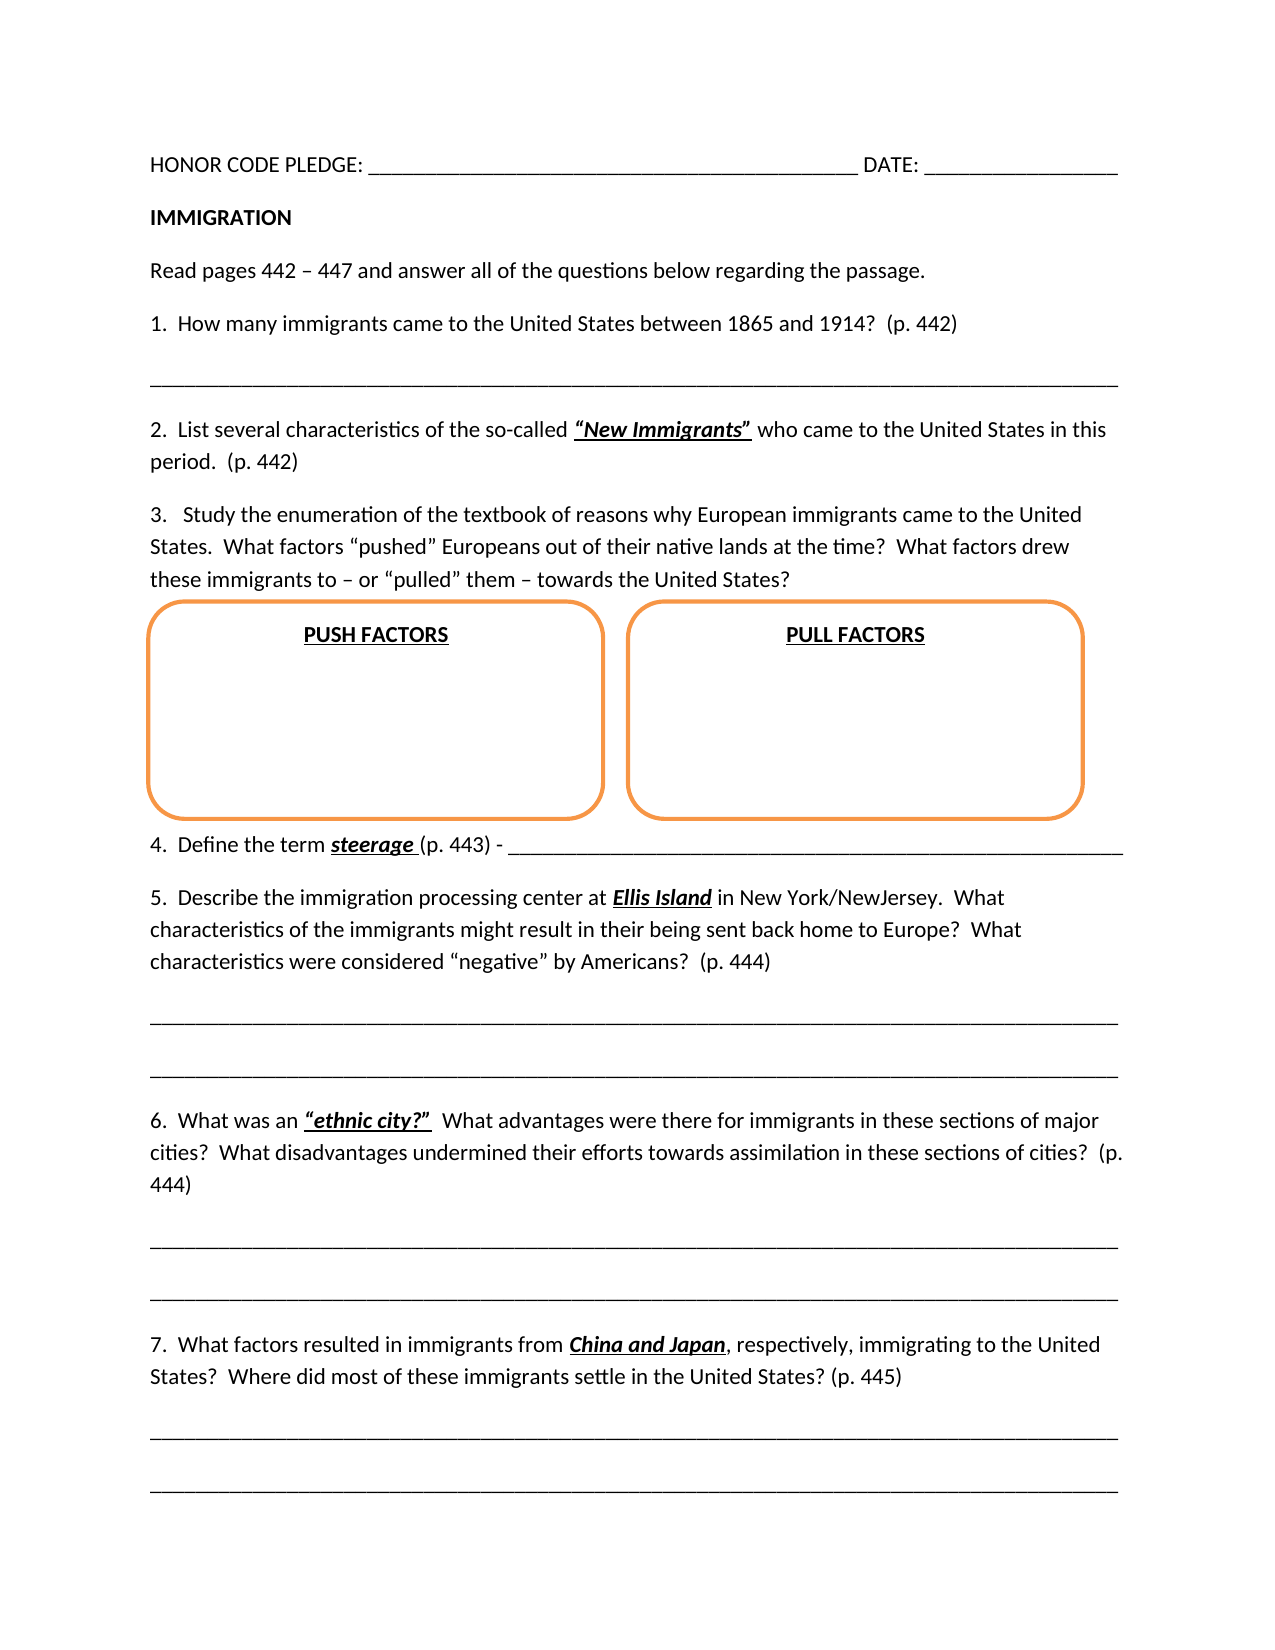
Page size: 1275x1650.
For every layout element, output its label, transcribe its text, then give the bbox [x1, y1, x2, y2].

text Read pages 442 – 447 and answer all of the questions below regarding the passage. [150, 256, 1125, 284]
text 5. Describe the immigration processing center at Ellis Island in New York/NewJersey. What characteristics of the immigrants might result in their being sent back home to Europe? What characteristics were considered “negative” by Americans? (p. 444) [150, 883, 1125, 975]
text 3. Study the enumeration of the textbook of reasons why European immigrants came to the United States. What factors “pushed” Europeans out of their native lands at the time? What factors drew these immigrants to – or “pulled” them – towards the United States? [150, 500, 1125, 593]
text _____________________________________________________________________________________ [150, 1224, 1125, 1252]
text _____________________________________________________________________________________ [150, 1000, 1125, 1028]
text _____________________________________________________________________________________ [150, 362, 1125, 390]
text _____________________________________________________________________________________ [150, 1053, 1125, 1081]
text 4. Define the term steerage (p. 443) - ______________________________________________________ [150, 830, 1125, 858]
text 6. What was an “ethnic city?” What advantages were there for immigrants in these sections of major cities? What disadvantages undermined their efforts towards assimilation in these sections of cities? (p. 444) [150, 1106, 1125, 1199]
text _____________________________________________________________________________________ [150, 1468, 1125, 1496]
text 7. What factors resulted in immigrants from China and Japan, respectively, immigrating to the United States? Where did most of these immigrants settle in the United States? (p. 445) [150, 1330, 1125, 1390]
text HONOR CODE PLEDGE: ___________________________________________ DATE: _________________ [150, 150, 1125, 178]
text 1. How many immigrants came to the United States between 1865 and 1914? (p. 442) [150, 309, 1125, 337]
text 2. List several characteristics of the so-called “New Immigrants” who came to the United States in this period. (p. 442) [150, 415, 1125, 475]
text _____________________________________________________________________________________ [150, 1415, 1125, 1443]
text _____________________________________________________________________________________ [150, 1277, 1125, 1305]
text IMMIGRATION [150, 203, 1125, 231]
